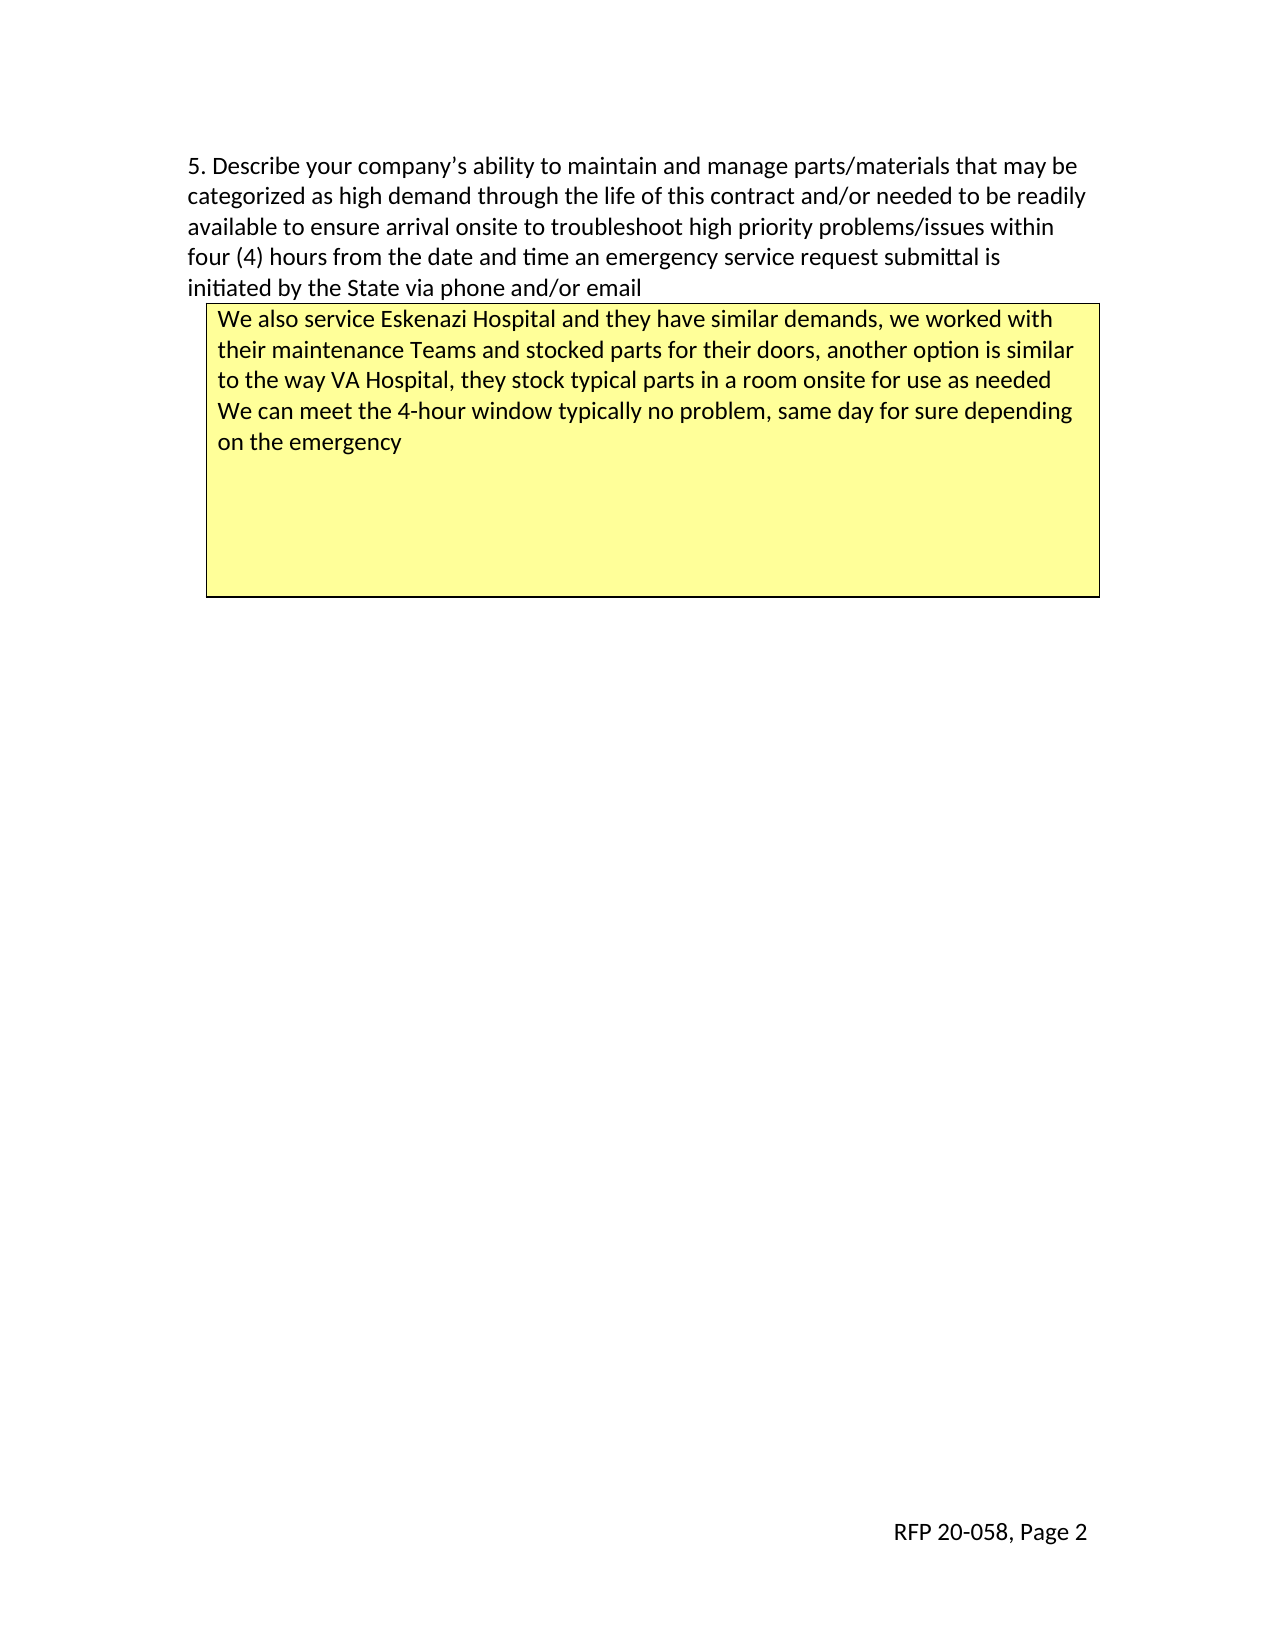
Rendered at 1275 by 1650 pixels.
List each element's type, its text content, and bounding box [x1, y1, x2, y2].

text 5. Describe your company’s ability to maintain and manage parts/materials that may be categorized as high demand through the life of this contract and/or needed to be readily available to ensure arrival onsite to troubleshoot high priority problems/issues within four (4) hours from the date and time an emergency service request submittal is initiated by the State via phone and/or email [187, 150, 1087, 303]
table_header We also service Eskenazi Hospital and they have similar demands, we worked with their maintenance Teams and stocked parts for their doors, another option is similar to the way VA Hospital, they stock typical parts in a room onsite for use as needed We can meet the 4-hour window typically no problem, same day for sure depending on the emergency [207, 304, 1099, 596]
